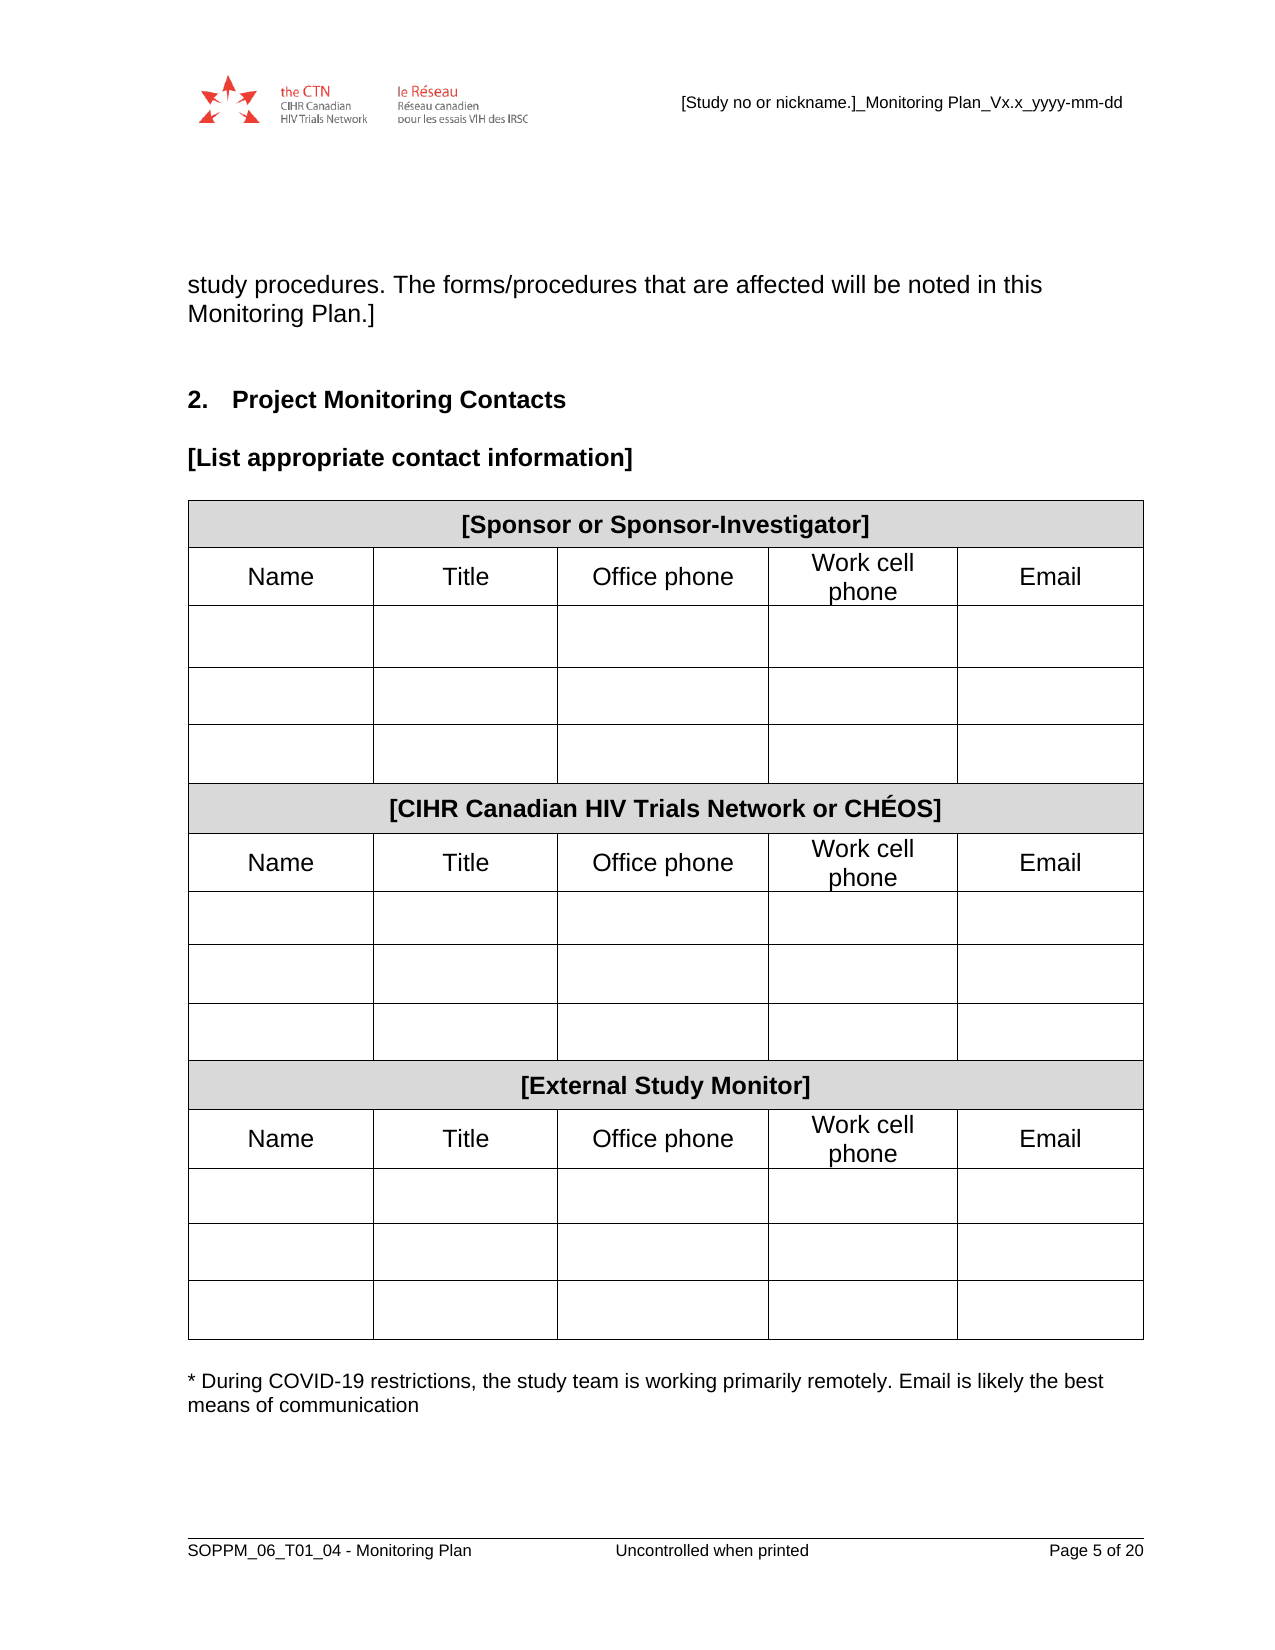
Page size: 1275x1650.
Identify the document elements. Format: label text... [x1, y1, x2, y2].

table_cell [558, 668, 768, 724]
table_cell [958, 1169, 1143, 1223]
table_cell [189, 945, 373, 1002]
table_cell [374, 1004, 557, 1060]
table_cell Title [374, 834, 557, 891]
table_cell [189, 1281, 373, 1339]
table_cell Work cell phone [769, 1110, 957, 1168]
table_cell [769, 1169, 957, 1223]
table_cell [558, 725, 768, 783]
table_cell Name [189, 1110, 373, 1168]
table_cell [769, 725, 957, 783]
table_cell [374, 892, 557, 944]
table_cell [958, 945, 1143, 1002]
table_cell Office phone [558, 834, 768, 891]
table_cell [558, 892, 768, 944]
subtitle Project Monitoring Contacts [187, 385, 1144, 414]
table_cell Title [374, 548, 557, 605]
table_cell [769, 892, 957, 944]
table_cell [374, 1169, 557, 1223]
table_cell [958, 892, 1143, 944]
table_cell [558, 1281, 768, 1339]
table_cell [769, 1281, 957, 1339]
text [187, 270, 1144, 328]
table_cell [558, 1004, 768, 1060]
table_cell [558, 1224, 768, 1280]
table_cell [769, 945, 957, 1002]
table_cell [769, 606, 957, 667]
table_cell [769, 1004, 957, 1060]
table_cell Email [958, 834, 1143, 891]
table_cell [558, 945, 768, 1002]
table_cell [958, 725, 1143, 783]
table_cell [958, 1004, 1143, 1060]
table_cell [189, 892, 373, 944]
table_cell [958, 1224, 1143, 1280]
table_cell [769, 668, 957, 724]
table_cell [958, 606, 1143, 667]
table_cell [374, 725, 557, 783]
table_cell [374, 1281, 557, 1339]
table_cell Work cell phone [769, 834, 957, 891]
table_cell [189, 1004, 373, 1060]
text * During COVID-19 restrictions, the study team is working primarily remotely. Email is likely the best [187, 1369, 1144, 1393]
table_cell [374, 606, 557, 667]
table_cell [189, 1169, 373, 1223]
table_cell [958, 668, 1143, 724]
table_cell [374, 668, 557, 724]
table_cell [External Study Monitor] [189, 1061, 1143, 1109]
text means of communication [187, 1393, 1144, 1417]
table_cell Name [189, 834, 373, 891]
table_cell Office phone [558, 548, 768, 605]
table_cell [374, 945, 557, 1002]
table_cell [189, 725, 373, 783]
table_cell Email [958, 1110, 1143, 1168]
table_cell [189, 606, 373, 667]
table_cell [769, 1224, 957, 1280]
table_cell [189, 1224, 373, 1280]
table_cell [374, 1224, 557, 1280]
table_cell Email [958, 548, 1143, 605]
table_cell Office phone [558, 1110, 768, 1168]
table_cell [558, 606, 768, 667]
table_cell [958, 1281, 1143, 1339]
table_cell [CIHR Canadian HIV Trials Network or CHÉOS] [189, 784, 1143, 833]
table_header [Sponsor or Sponsor-Investigator] [189, 501, 1143, 547]
text [List appropriate contact information] [187, 443, 1144, 471]
table_cell [558, 1169, 768, 1223]
table_cell Name [189, 548, 373, 605]
table_cell Work cell phone [769, 548, 957, 605]
table_cell Title [374, 1110, 557, 1168]
table_cell [189, 668, 373, 724]
